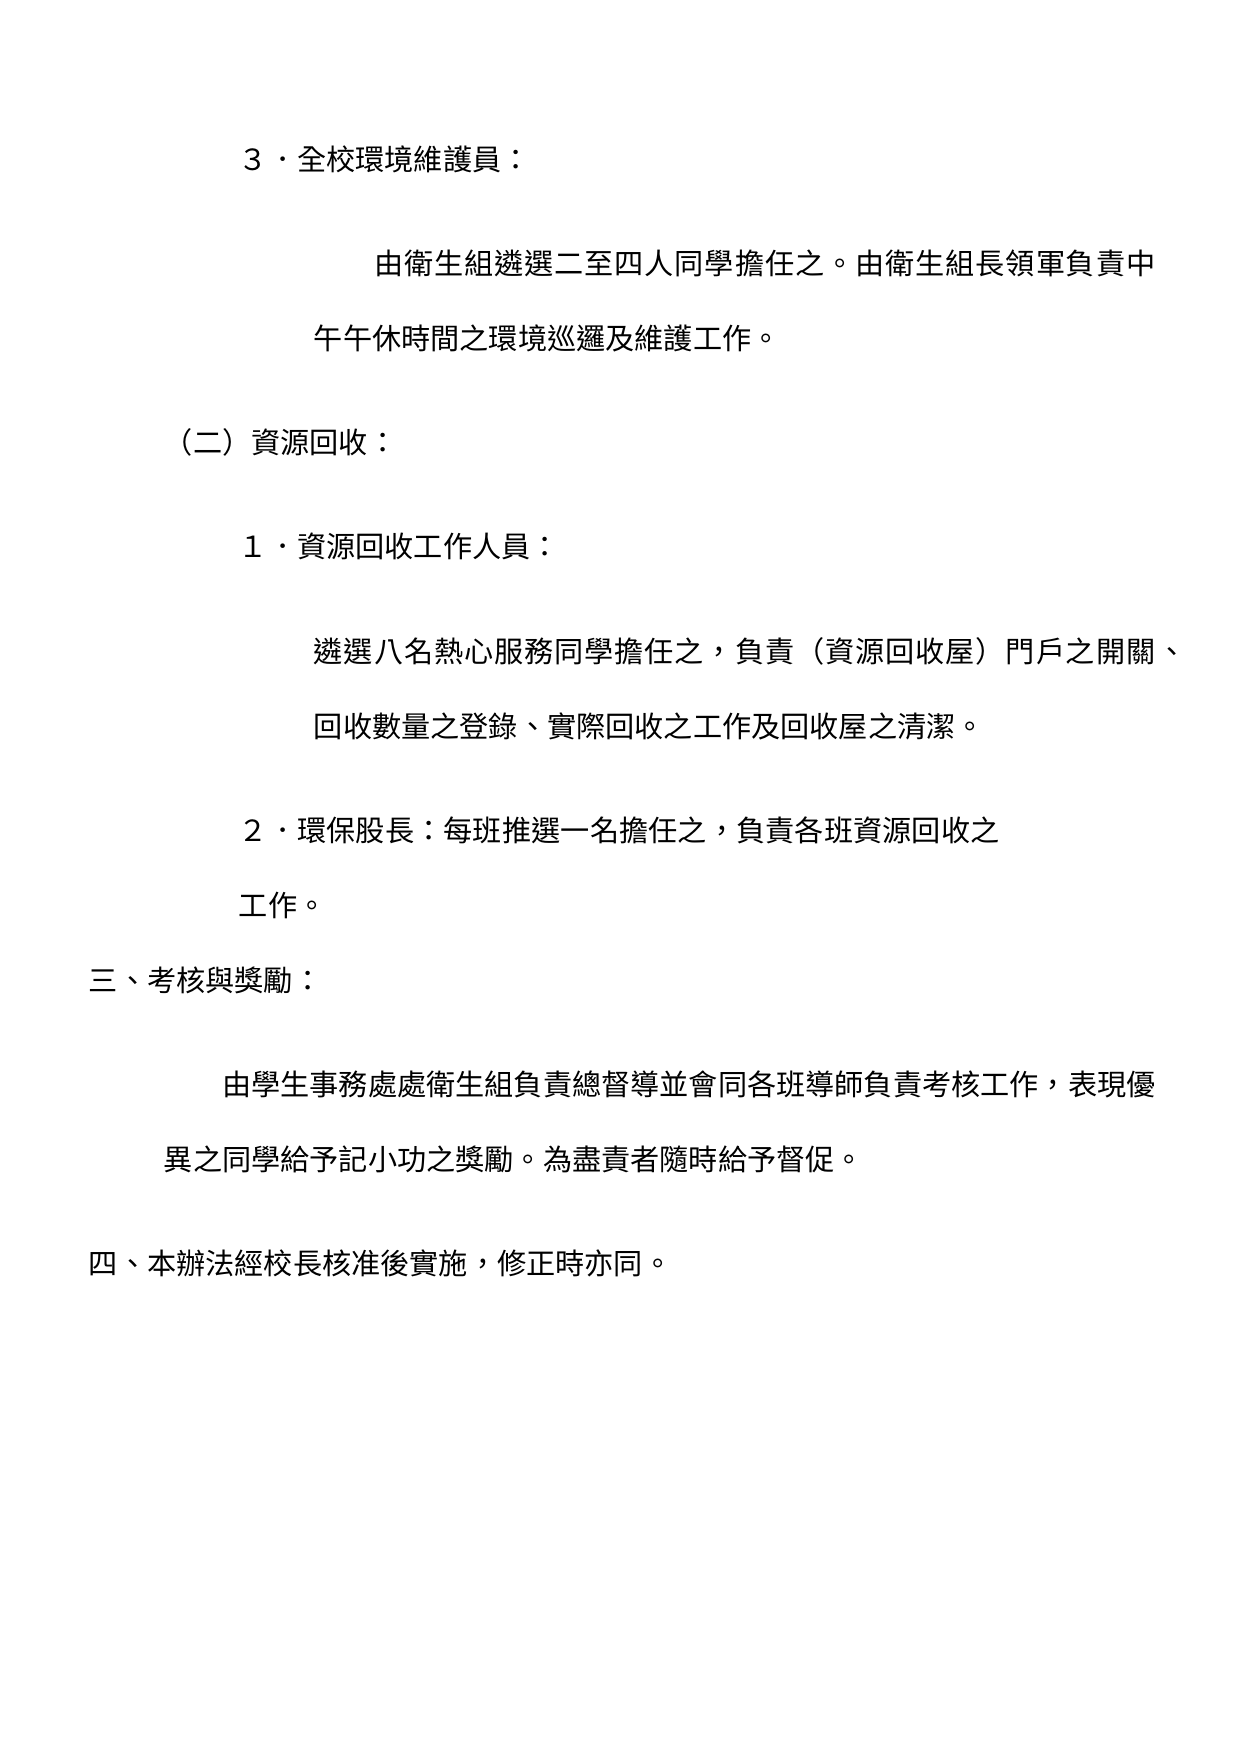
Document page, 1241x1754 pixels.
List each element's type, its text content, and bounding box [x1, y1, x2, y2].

text １．資源回收工作人員： [239, 508, 1002, 583]
text 四、本辦法經校長核准後實施，修正時亦同。 [89, 1224, 1152, 1299]
text 由衛生組遴選二至四人同學擔任之。由衛生組長領軍負責中午午休時間之環境巡邏及維護工作。 [314, 224, 1157, 374]
text （二）資源回收： [164, 403, 1077, 478]
text ２．環保股長：每班推選一名擔任之，負責各班資源回收之工作。 [239, 791, 1002, 941]
text ３．全校環境維護員： [239, 120, 1002, 195]
text 由學生事務處處衛生組負責總督導並會同各班導師負責考核工作，表現優異之同學給予記小功之獎勵。為盡責者隨時給予督促。 [164, 1045, 1157, 1195]
text 遴選八名熱心服務同學擔任之，負責（資源回收屋）門戶之開關、回收數量之登錄、實際回收之工作及回收屋之清潔。 [314, 612, 1157, 762]
text 三、考核與獎勵： [89, 941, 1152, 1016]
